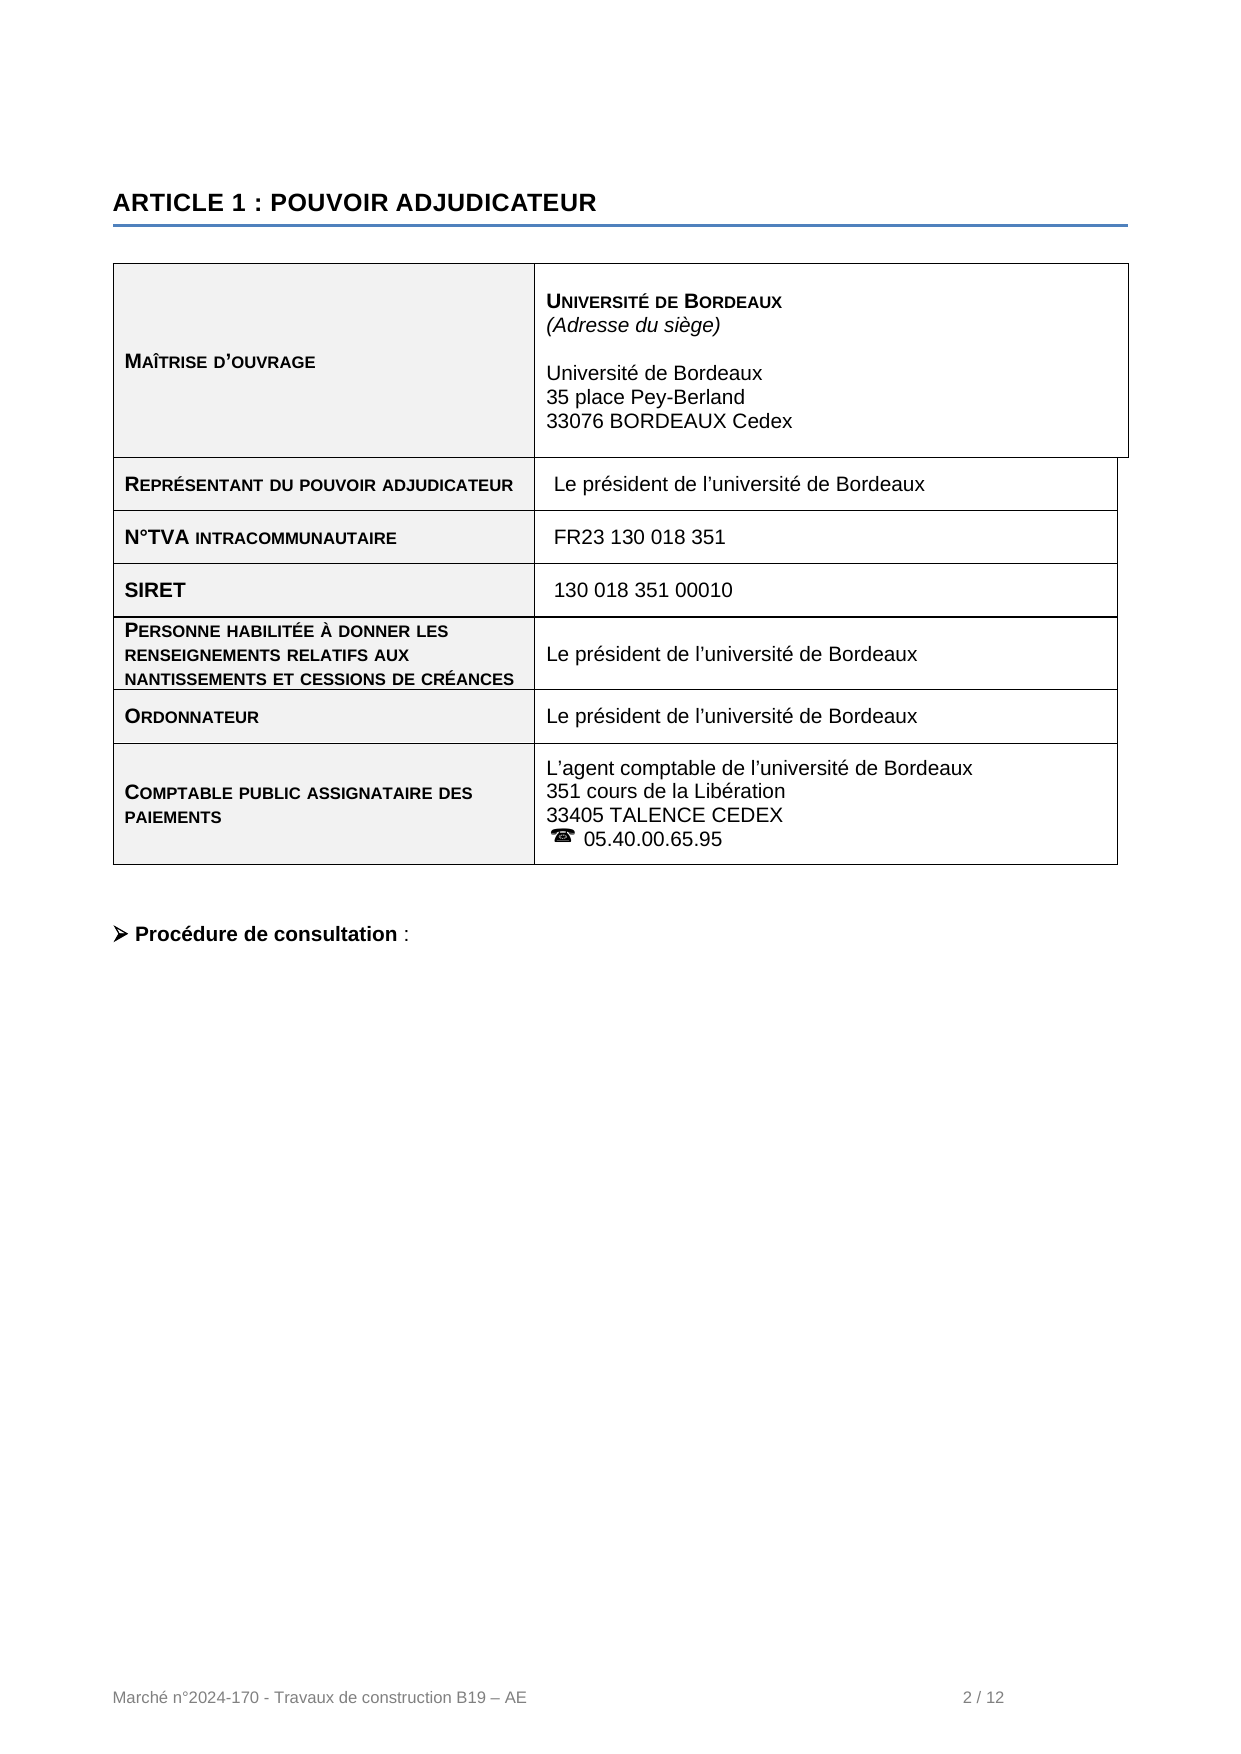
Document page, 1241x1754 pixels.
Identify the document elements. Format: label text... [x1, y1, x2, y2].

table_cell Le président de l’université de Bordeaux [535, 458, 1117, 510]
table_cell SIRET [114, 564, 534, 616]
title Article 1 : POUVOIR ADJUDICATEUR [112, 187, 1128, 227]
table_cell 130 018 351 00010 [535, 564, 1117, 616]
table_header Université de Bordeaux (Adresse du siège) Université de Bordeaux 35 place Pey-Berland 33076 BORDEAUX Cedex [535, 264, 1128, 457]
table_cell Personne habilitée à donner les renseignements relatifs aux nantissements et cessions de créances [114, 618, 534, 689]
table_header Maîtrise d’ouvrage [114, 264, 534, 457]
table_cell FR23 130 018 351 [535, 511, 1117, 563]
table_cell N°TVA intracommunautaire [114, 511, 534, 563]
text Procédure de consultation : [112, 922, 1128, 946]
table_cell Représentant du pouvoir adjudicateur [114, 458, 534, 510]
table_cell Le président de l’université de Bordeaux [535, 690, 1117, 742]
table_cell Le président de l’université de Bordeaux [535, 618, 1117, 689]
table_cell L’agent comptable de l’université de Bordeaux 351 cours de la Libération 33405 TALENCE CEDEX 05.40.00.65.95 [535, 744, 1117, 864]
table_cell Comptable public assignataire des paiements [114, 744, 534, 864]
table_cell Ordonnateur [114, 690, 534, 742]
